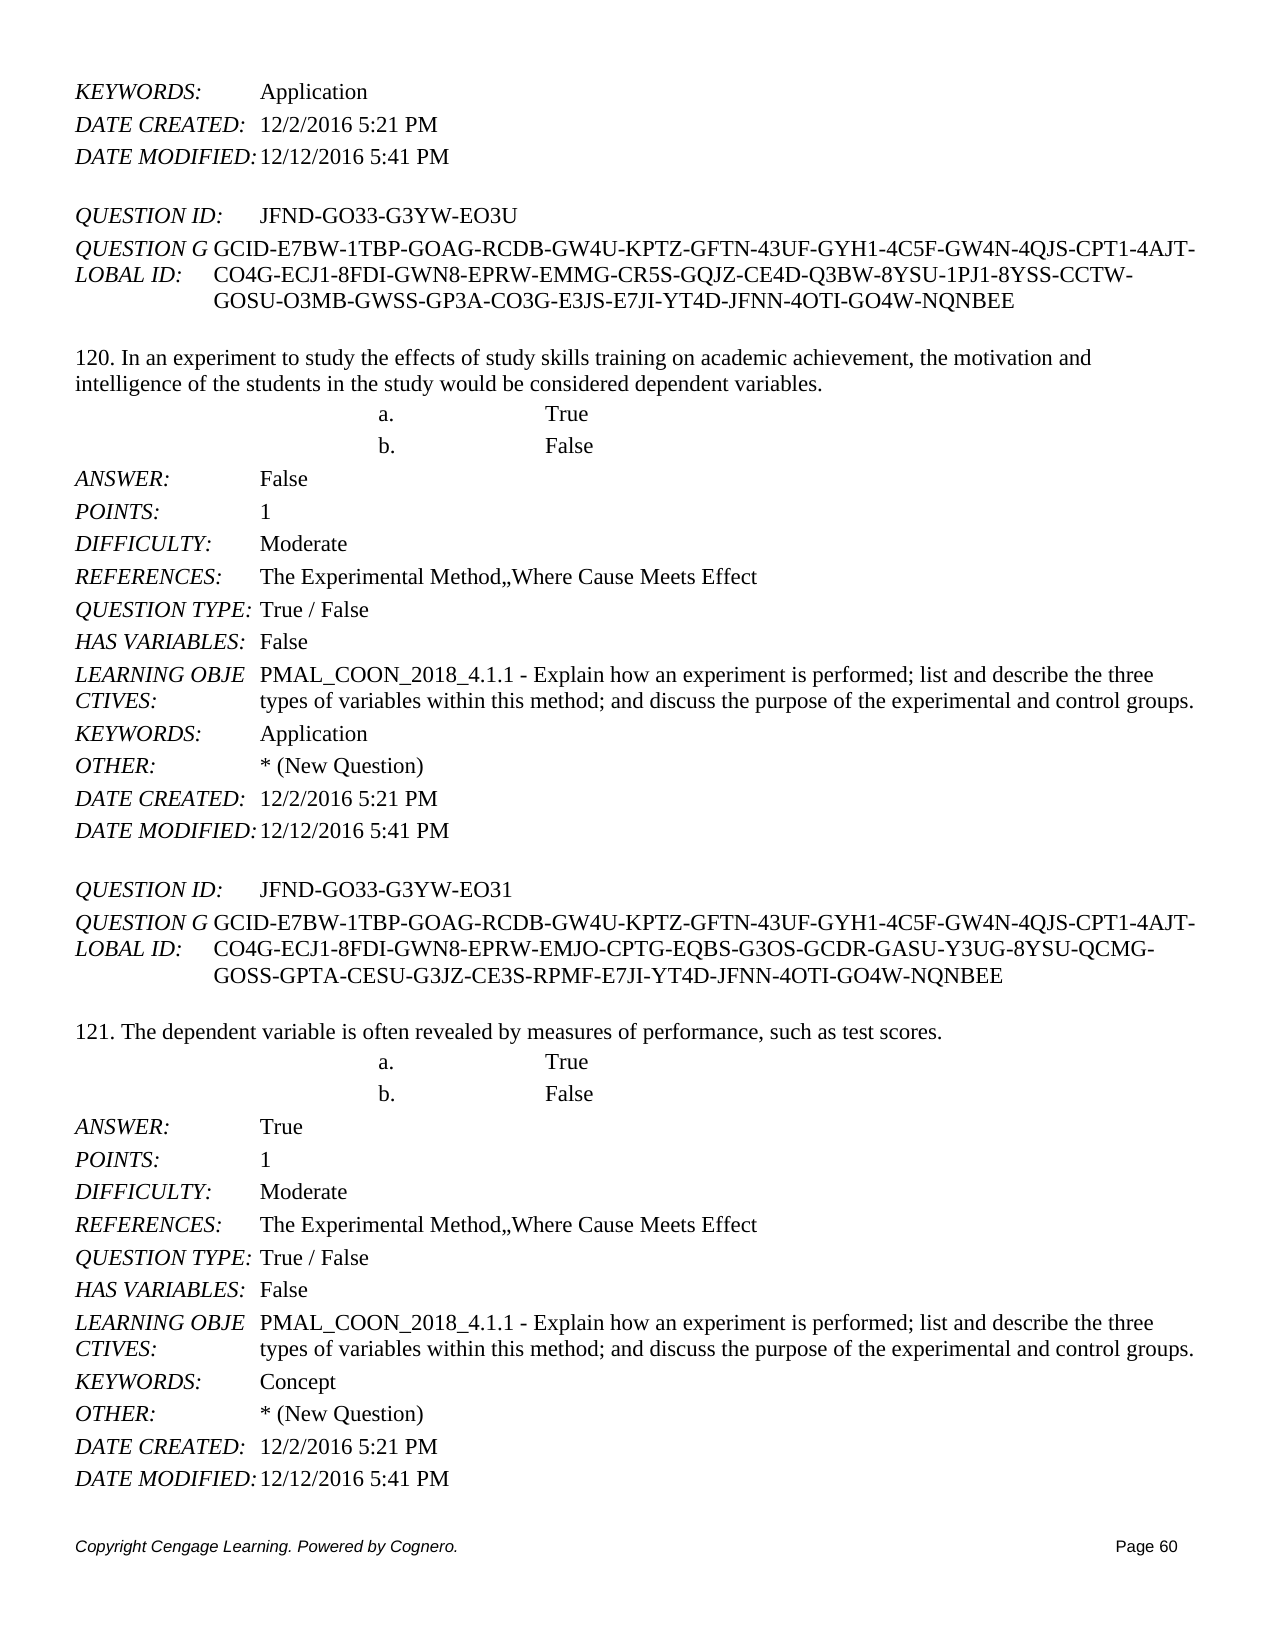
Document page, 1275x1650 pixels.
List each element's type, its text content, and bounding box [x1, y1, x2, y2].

table_header 120. In an experiment to study the effects of study skills training on academic achievement, the motivation and intelligence of the students in the study would be considered dependent variables. [75, 344, 1200, 991]
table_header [75, 1019, 1200, 1521]
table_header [75, 75, 1200, 317]
